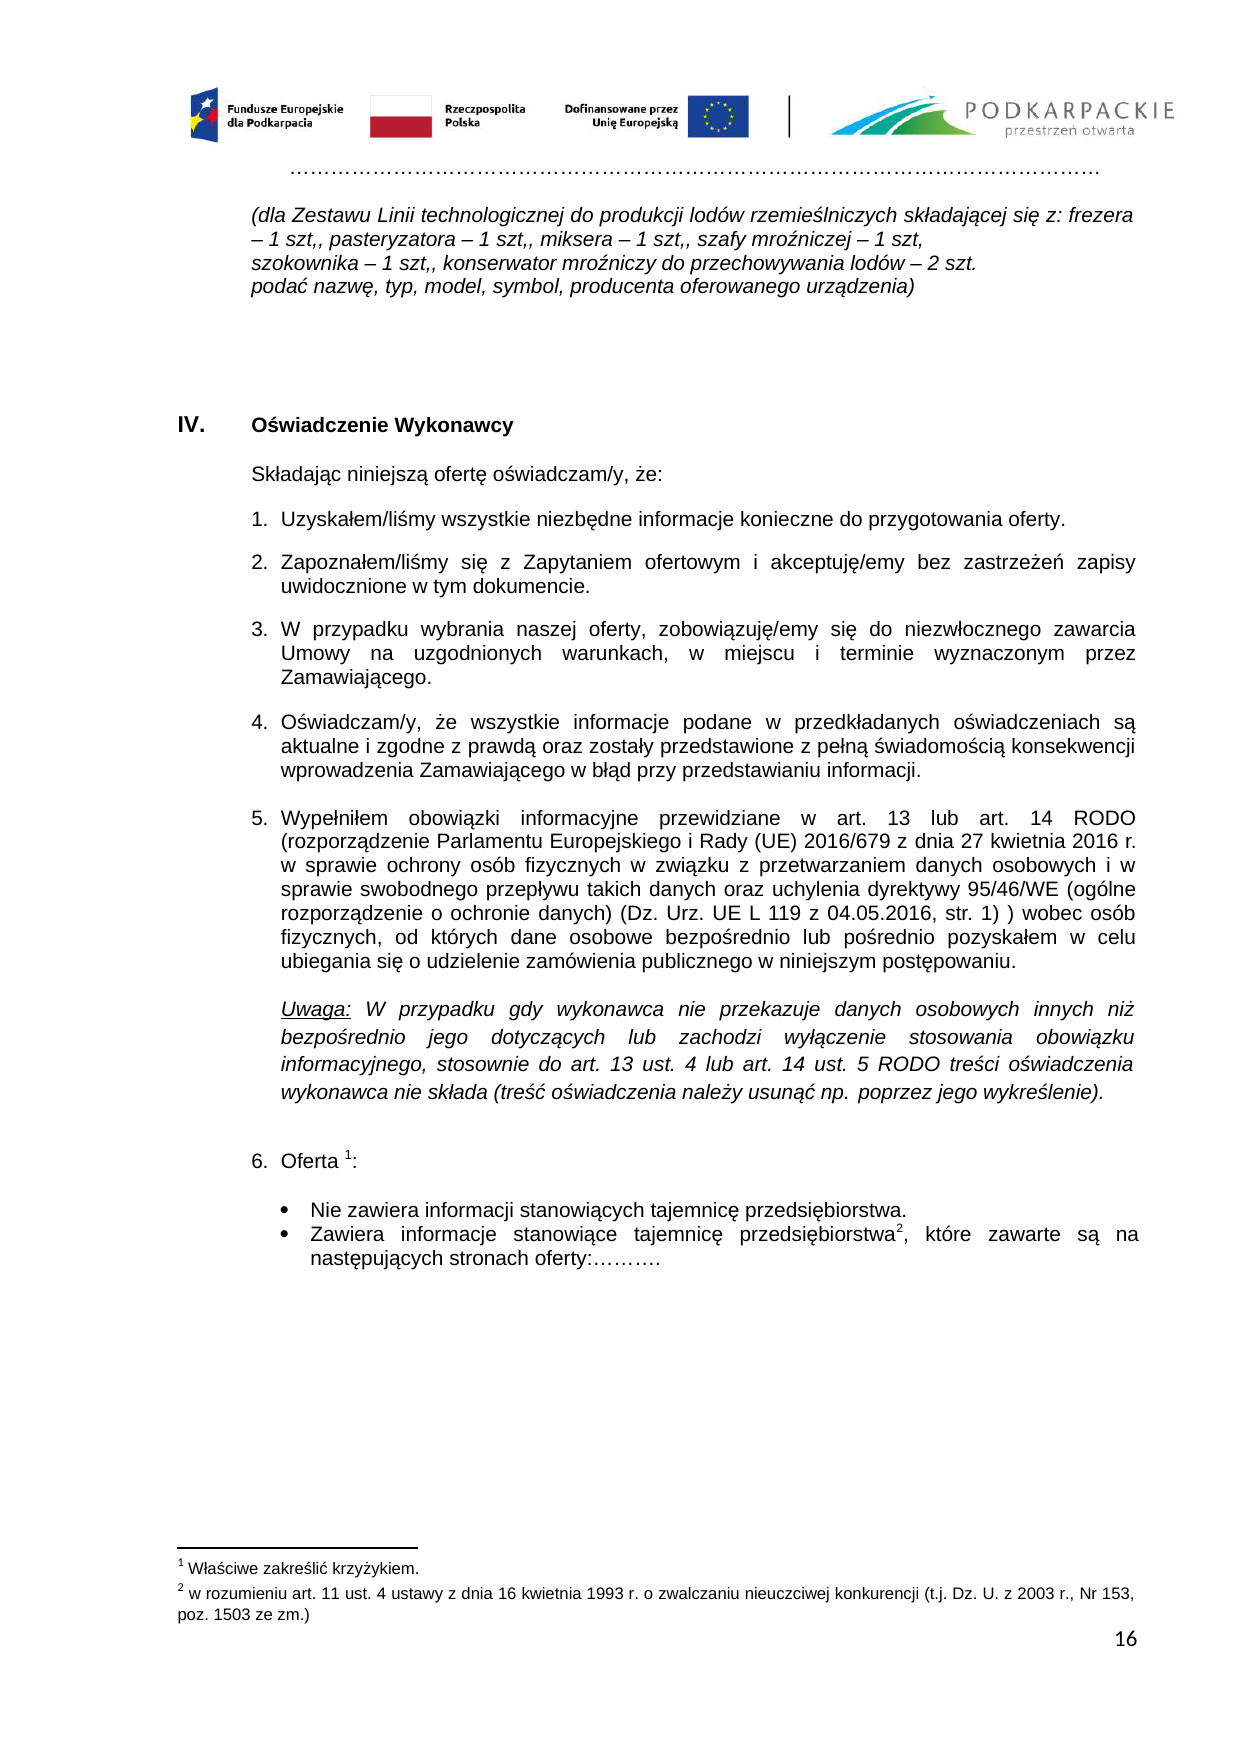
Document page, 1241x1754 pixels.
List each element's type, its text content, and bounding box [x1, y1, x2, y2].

list Uzyskałem/liśmy wszystkie niezbędne informacje konieczne do przygotowania oferty. [251, 507, 1137, 531]
list ……………………………………………………………………………………………………… [288, 155, 1137, 178]
text Składając niniejszą ofertę oświadczam/y, że: [251, 462, 1137, 486]
list Oferta : [251, 1147, 1137, 1173]
list Wypełniłem obowiązki informacyjne przewidziane w art. 13 lub art. 14 RODO (rozporządzenie Parlamentu Europejskiego i Rady (UE) 2016/679 z dnia 27 kwietnia 2016 r. w sprawie ochrony osób fizycznych w związku z przetwarzaniem danych osobowych i w sprawie swobodnego przepływu takich danych oraz uchylenia dyrektywy 95/46/WE (ogólne rozporządzenie o ochronie danych) (Dz. Urz. UE L 119 z 04.05.2016, str. 1) ) wobec osób fizycznych, od których dane osobowe bezpośrednio lub pośrednio pozyskałem w celu ubiegania się o udzielenie zamówienia publicznego w niniejszym postępowaniu. [251, 805, 1137, 973]
list Zawiera informacje stanowiące tajemnicę przedsiębiorstwa, które zawarte są na następujących stronach oferty:………. [281, 1221, 1139, 1269]
list podać nazwę, typ, model, symbol, producenta oferowanego urządzenia) [251, 274, 1137, 298]
text Uwaga: W przypadku gdy wykonawca nie przekazuje danych osobowych innych niż bezpośrednio jego dotyczących lub zachodzi wyłączenie stosowania obowiązku informacyjnego, stosownie do art. 13 ust. 4 lub art. 14 ust. 5 RODO treści oświadczenia wykonawca nie składa (treść oświadczenia należy usunąć np. poprzez jego wykreślenie). [281, 997, 1137, 1103]
list szokownika – 1 szt,, konserwator mroźniczy do przechowywania lodów – 2 szt. [251, 250, 1137, 274]
list Oświadczam/y, że wszystkie informacje podane w przedkładanych oświadczeniach są aktualne i zgodne z prawdą oraz zostały przedstawione z pełną świadomością konsekwencji wprowadzenia Zamawiającego w błąd przy przedstawianiu informacji. [251, 709, 1137, 781]
list Zapoznałem/liśmy się z Zapytaniem ofertowym i akceptuję/emy bez zastrzeżeń zapisy uwidocznione w tym dokumencie. [251, 550, 1137, 598]
list W przypadku wybrania naszej oferty, zobowiązuję/emy się do niezwłocznego zawarcia Umowy na uzgodnionych warunkach, w miejscu i terminie wyznaczonym przez Zamawiającego. [251, 617, 1137, 689]
list Nie zawiera informacji stanowiących tajemnicę przedsiębiorstwa. [281, 1197, 1137, 1221]
list Oświadczenie Wykonawcy [177, 411, 1137, 437]
list (dla Zestawu Linii technologicznej do produkcji lodów rzemieślniczych składającej się z: frezera – 1 szt,, pasteryzatora – 1 szt,, miksera – 1 szt,, szafy mroźniczej – 1 szt, [251, 202, 1137, 250]
